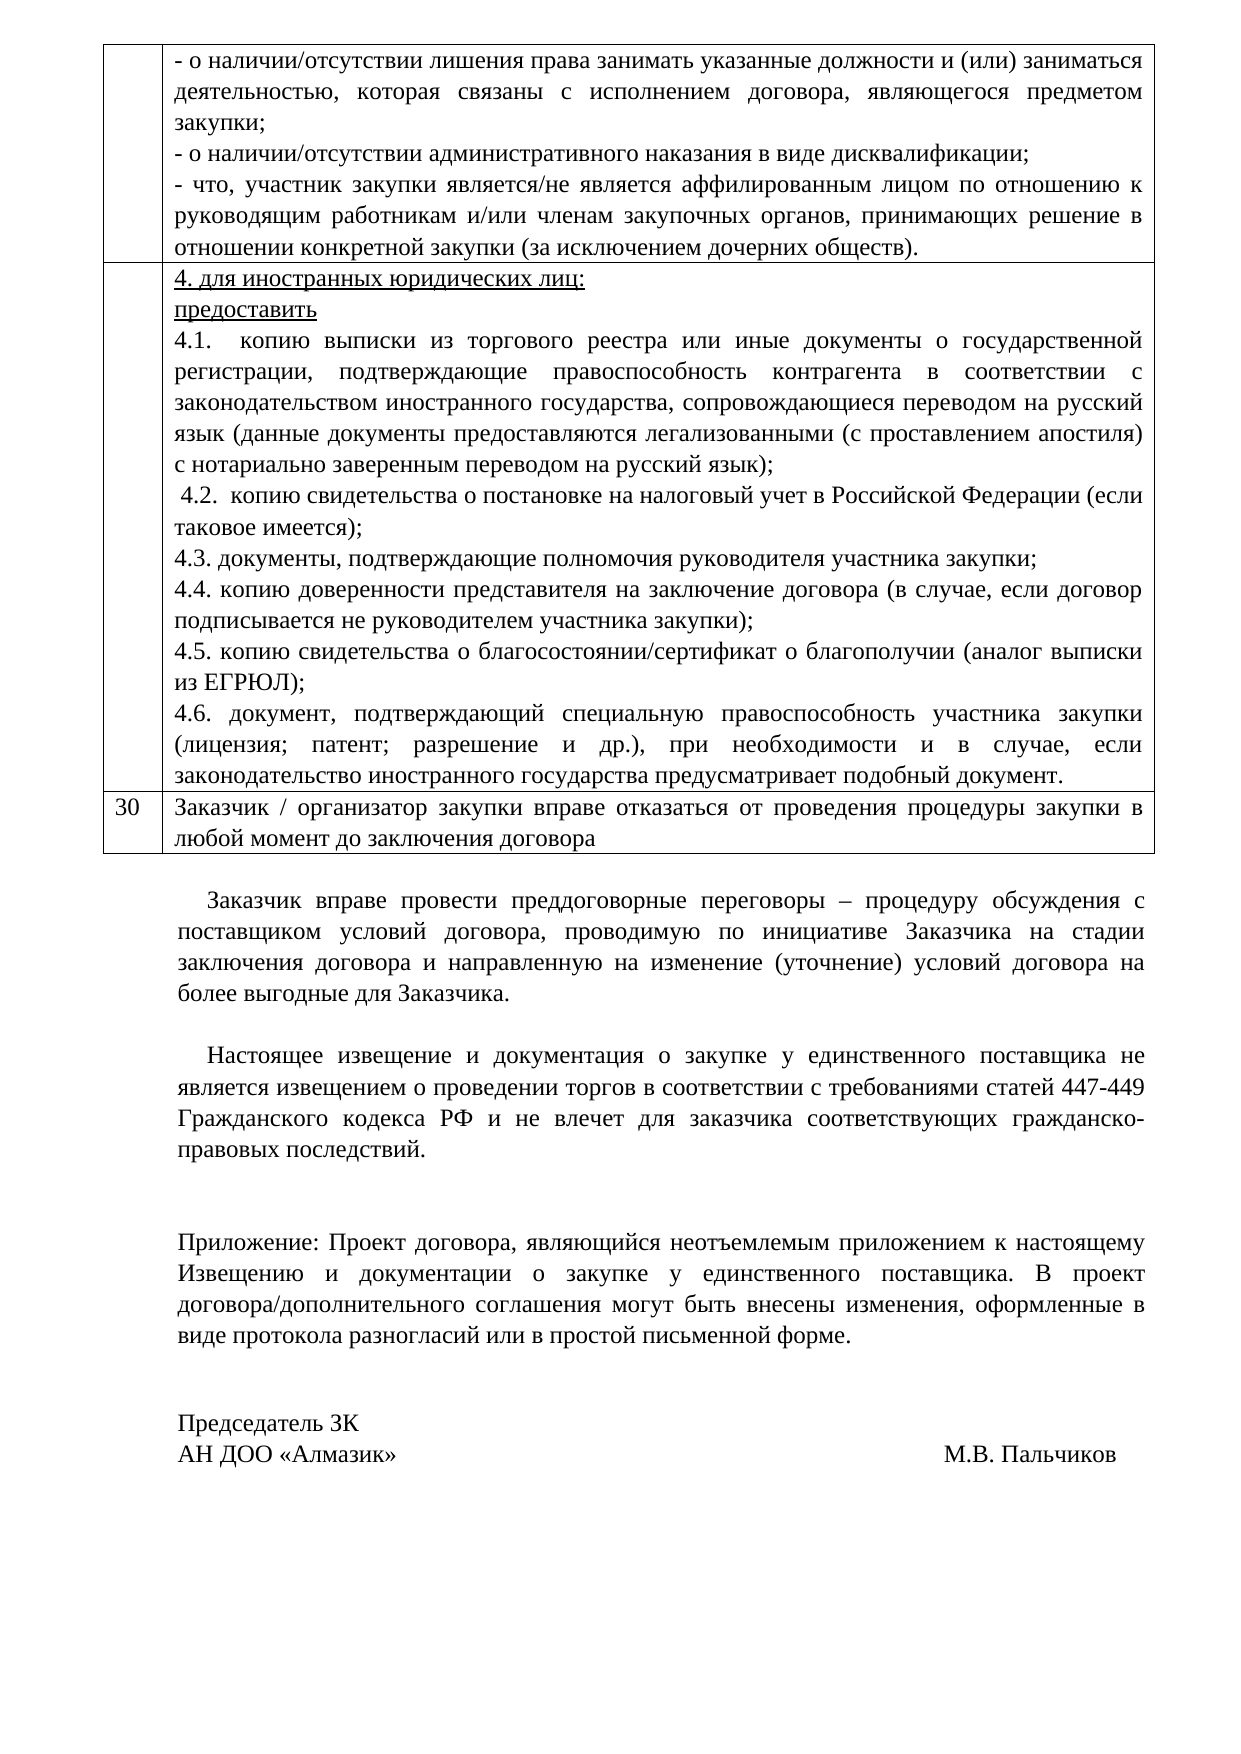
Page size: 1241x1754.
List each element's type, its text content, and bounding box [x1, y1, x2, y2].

text Приложение: Проект договора, являющийся неотъемлемым приложением к настоящему Извещению и документации о закупке у единственного поставщика. В проект договора/дополнительного соглашения могут быть внесены изменения, оформленные в виде протокола разногласий или в простой письменной форме. [177, 1227, 1146, 1349]
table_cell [163, 45, 1154, 262]
table_cell 4. для иностранных юридических лиц: предоставить 4.1. копию выписки из торгового реестра или иные документы о государственной регистрации, подтверждающие правоспособность контрагента в соответствии с законодательством иностранного государства, сопровождающиеся переводом на русский язык (данные документы предоставляются легализованными (с проставлением апостиля) с нотариально заверенным переводом на русский язык); 4.2. копию свидетельства о постановке на налоговый учет в Российской Федерации (если таковое имеется); 4.3. документы, подтверждающие полномочия руководителя участника закупки; 4.4. копию доверенности представителя на заключение договора (в случае, если договор подписывается не руководителем участника закупки); 4.5. копию свидетельства о благосостоянии/сертификат о благополучии (аналог выписки из ЕГРЮЛ); 4.6. документ, подтверждающий специальную правоспособность участника закупки (лицензия; патент; разрешение и др.), при необходимости и в случае, если законодательство иностранного государства предусматривает подобный документ. [163, 263, 1154, 791]
text Председатель ЗК [177, 1408, 1146, 1437]
table_cell [104, 263, 162, 791]
table_cell [104, 45, 162, 262]
text Настоящее извещение и документация о закупке у единственного поставщика не является извещением о проведении торгов в соответствии с требованиями статей 447-449 Гражданского кодекса РФ и не влечет для заказчика соответствующих гражданско-правовых последствий. [177, 1041, 1146, 1162]
table_cell 30 [104, 792, 162, 853]
text АН ДОО «Алмазик» М.В. Пальчиков [177, 1439, 1146, 1468]
text Заказчик вправе провести преддоговорные переговоры – процедуру обсуждения с поставщиком условий договора, проводимую по инициативе Заказчика на стадии заключения договора и направленную на изменение (уточнение) условий договора на более выгодные для Заказчика. [177, 885, 1146, 1007]
table_cell Заказчик / организатор закупки вправе отказаться от проведения процедуры закупки в любой момент до заключения договора [163, 792, 1154, 853]
